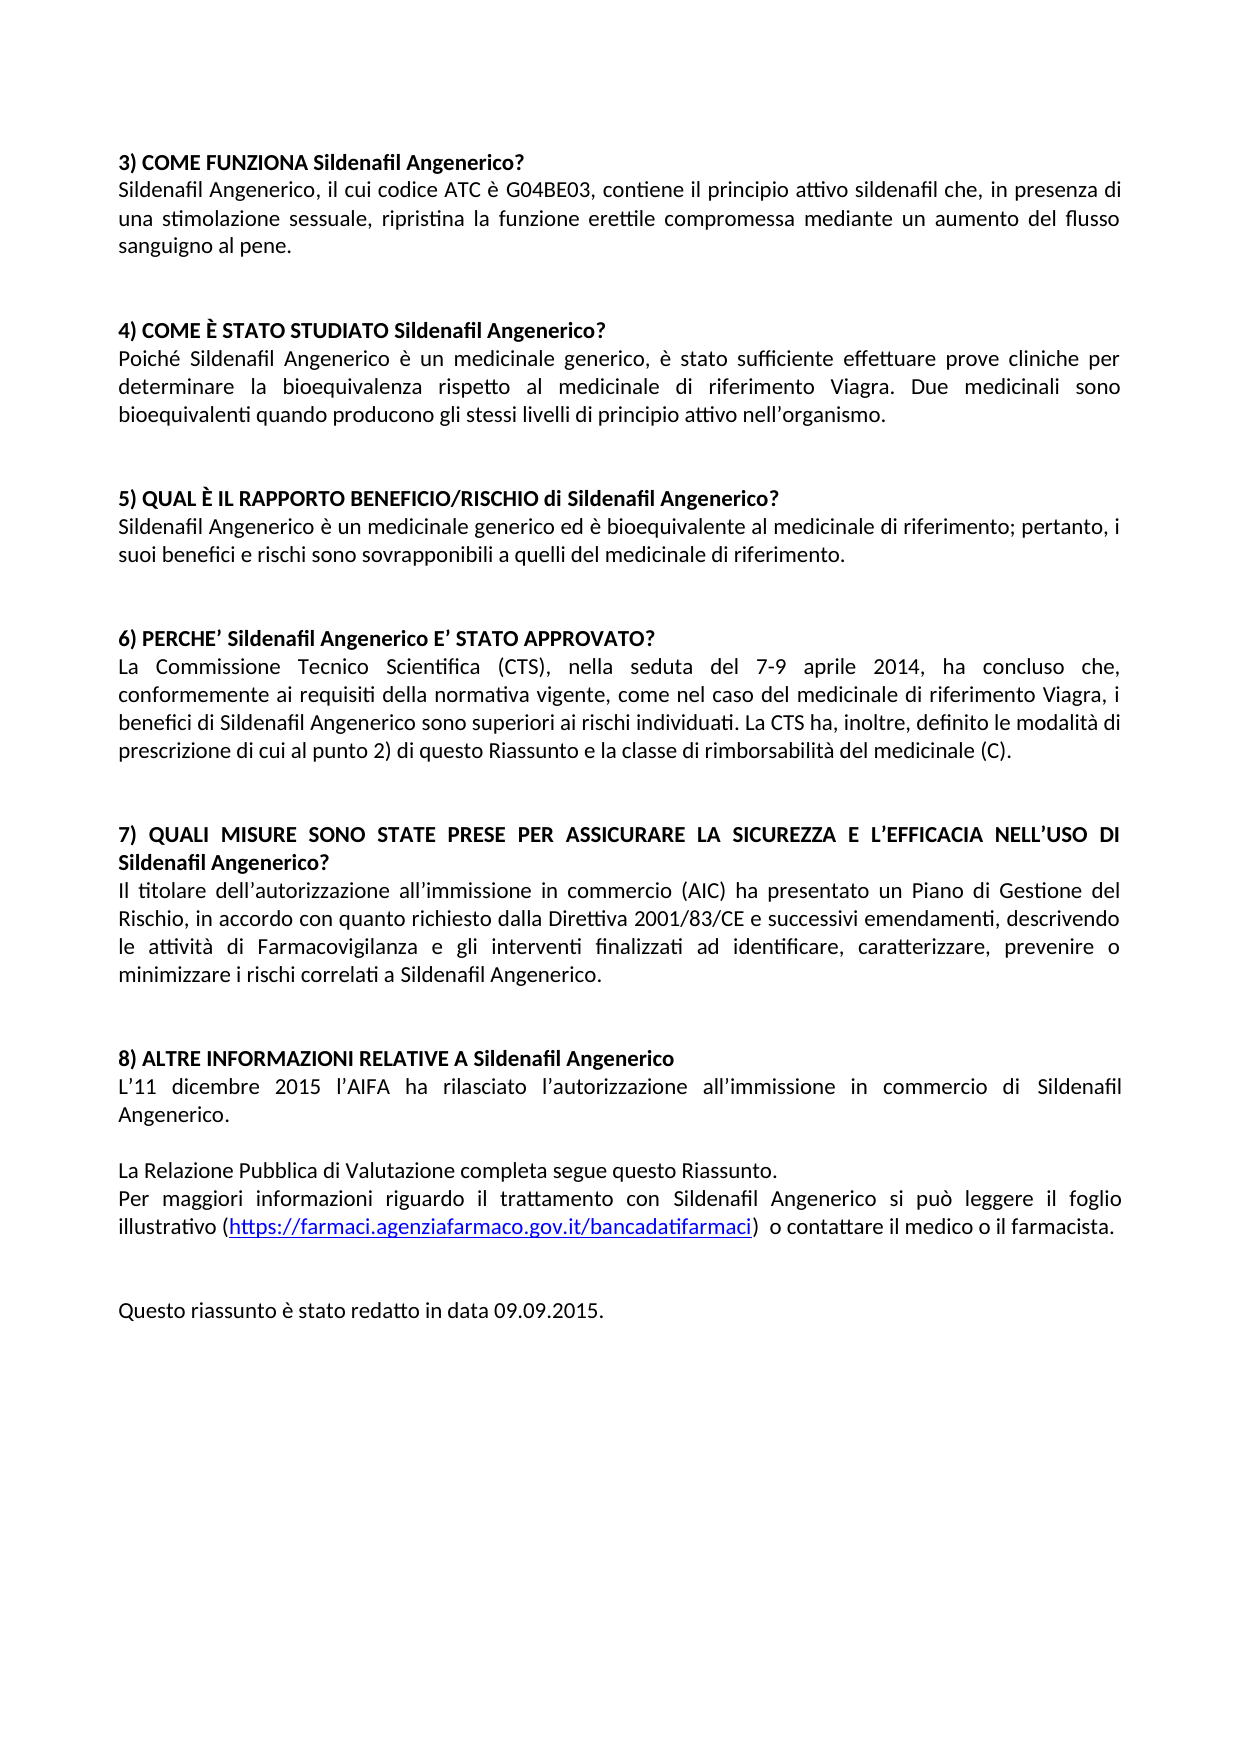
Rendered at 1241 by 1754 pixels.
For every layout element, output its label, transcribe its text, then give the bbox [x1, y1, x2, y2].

text 3) COME FUNZIONA Sildenafil Angenerico? [118, 148, 1122, 176]
text 4) COME È STATO STUDIATO Sildenafil Angenerico? [118, 316, 1122, 344]
text Sildenafil Angenerico, il cui codice ATC è G04BE03, contiene il principio attivo sildenafil che, in presenza di una stimolazione sessuale, ripristina la funzione erettile compromessa mediante un aumento del flusso sanguigno al pene. [118, 176, 1122, 260]
text Il titolare dell’autorizzazione all’immissione in commercio (AIC) ha presentato un Piano di Gestione del Rischio, in accordo con quanto richiesto dalla Direttiva 2001/83/CE e successivi emendamenti, descrivendo le attività di Farmacovigilanza e gli interventi finalizzati ad identificare, caratterizzare, prevenire o minimizzare i rischi correlati a Sildenafil Angenerico. [118, 876, 1122, 988]
text 8) ALTRE INFORMAZIONI RELATIVE A Sildenafil Angenerico [118, 1044, 1122, 1072]
text La Relazione Pubblica di Valutazione completa segue questo Riassunto. [118, 1156, 1122, 1184]
text La Commissione Tecnico Scientifica (CTS), nella seduta del 7-9 aprile 2014, ha concluso che, conformemente ai requisiti della normativa vigente, come nel caso del medicinale di riferimento Viagra, i benefici di Sildenafil Angenerico sono superiori ai rischi individuati. La CTS ha, inoltre, definito le modalità di prescrizione di cui al punto 2) di questo Riassunto e la classe di rimborsabilità del medicinale (C). [118, 652, 1122, 764]
text Poiché Sildenafil Angenerico è un medicinale generico, è stato sufficiente effettuare prove cliniche per determinare la bioequivalenza rispetto al medicinale di riferimento Viagra. Due medicinali sono bioequivalenti quando producono gli stessi livelli di principio attivo nell’organismo. [118, 344, 1122, 428]
text Questo riassunto è stato redatto in data 09.09.2015. [118, 1296, 1122, 1324]
text Sildenafil Angenerico è un medicinale generico ed è bioequivalente al medicinale di riferimento; pertanto, i suoi benefici e rischi sono sovrapponibili a quelli del medicinale di riferimento. [118, 512, 1122, 568]
text 6) PERCHE’ Sildenafil Angenerico E’ STATO APPROVATO? [118, 624, 1122, 652]
text Per maggiori informazioni riguardo il trattamento con Sildenafil Angenerico si può leggere il foglio illustrativo (https://farmaci.agenziafarmaco.gov.it/bancadatifarmaci) o contattare il medico o il farmacista. [118, 1184, 1122, 1240]
text 5) QUAL È IL RAPPORTO BENEFICIO/RISCHIO di Sildenafil Angenerico? [118, 484, 1122, 512]
text 7) QUALI MISURE SONO STATE PRESE PER ASSICURARE LA SICUREZZA E L’EFFICACIA NELL’USO DI Sildenafil Angenerico? [118, 820, 1122, 876]
text L’11 dicembre 2015 l’AIFA ha rilasciato l’autorizzazione all’immissione in commercio di Sildenafil Angenerico. [118, 1072, 1122, 1128]
